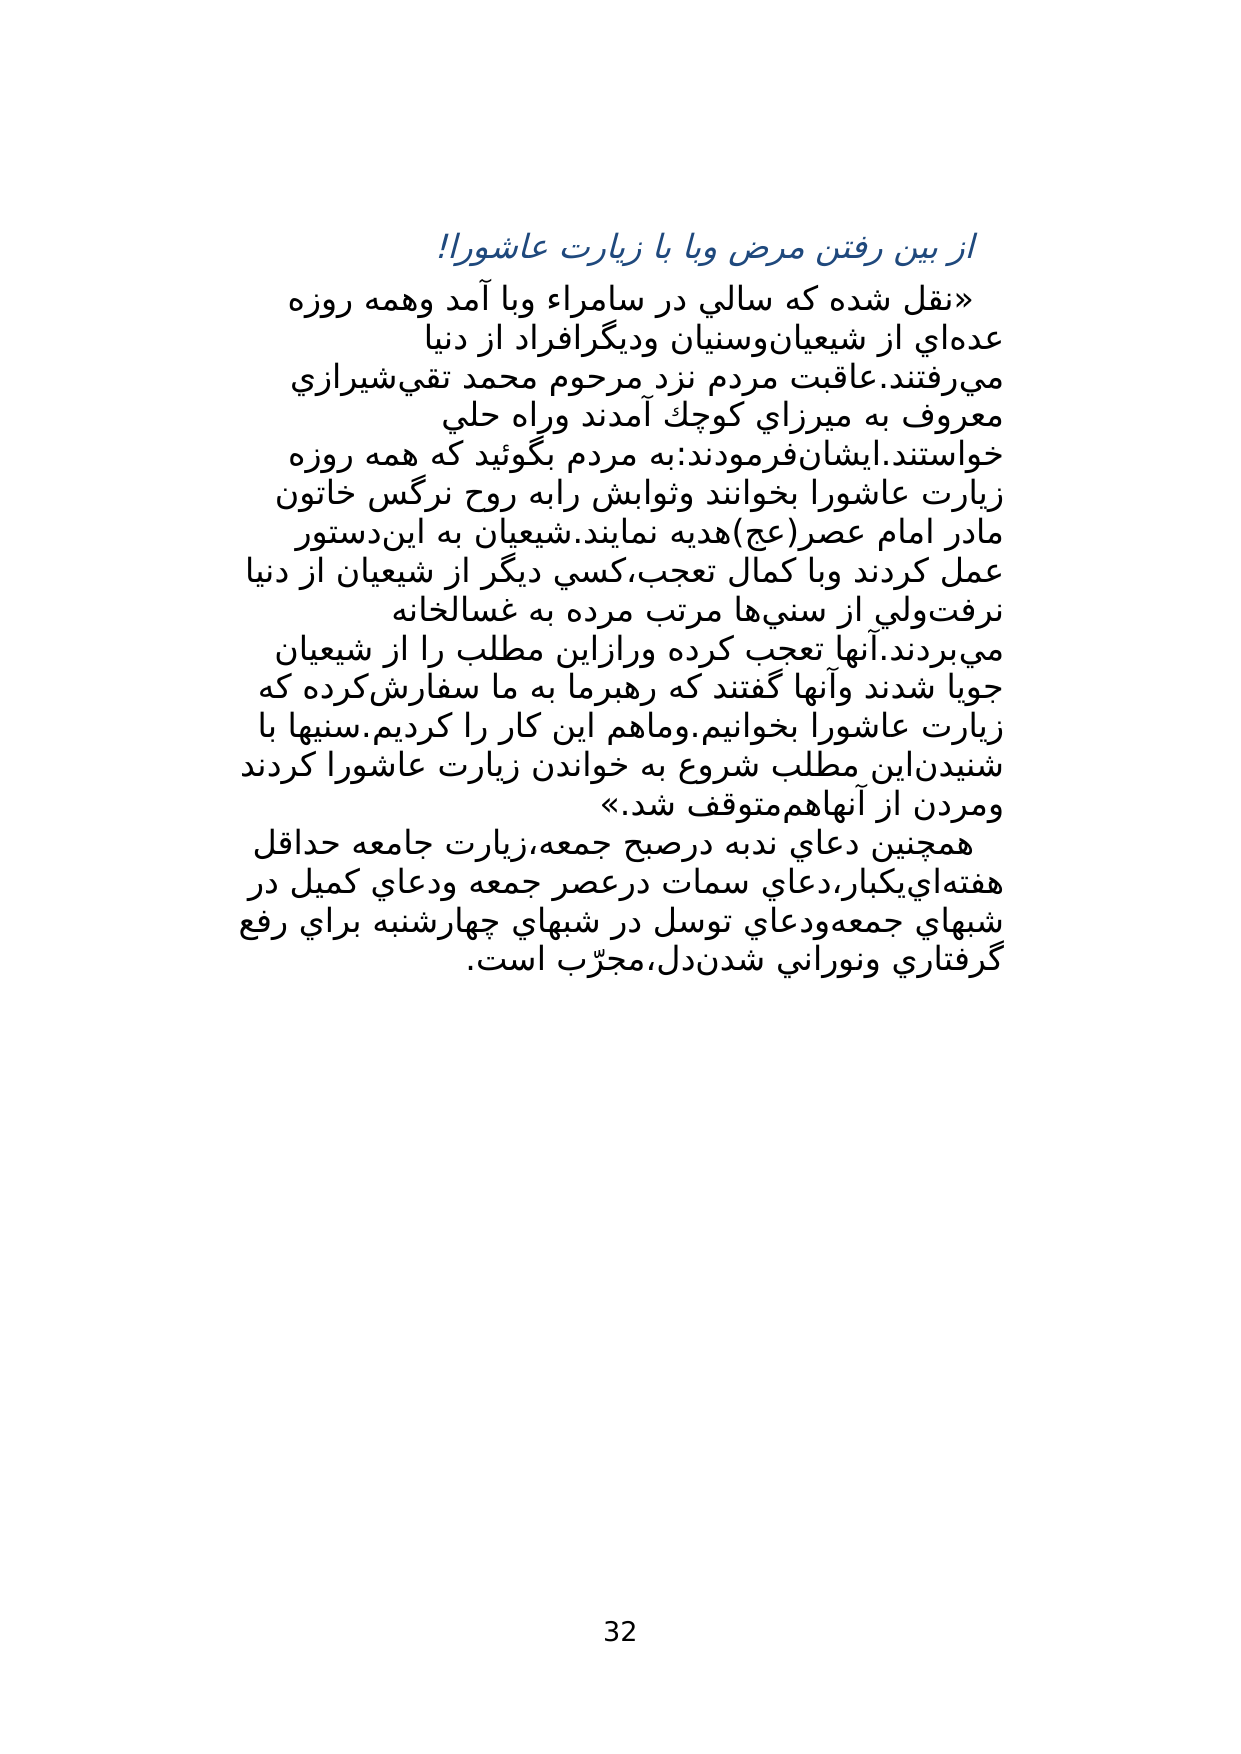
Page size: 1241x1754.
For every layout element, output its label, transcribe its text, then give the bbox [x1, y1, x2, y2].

text همچنين‌ دعاي‌ ندبه‌ درصبح‌ جمعه‌،زيارت‌ جامعه‌ حداقل‌ هفته‌اي‌يكبار،دعاي‌ سمات‌ درعصر جمعه‌ ودعاي‌ كميل‌ در شبهاي‌ جمعه‌ودعاي‌ توسل‌ در شبهاي‌ چهارشنبه‌ براي‌ رفع‌ گرفتاري‌ ونوراني‌ شدن‌دل‌،مجرّب‌ است‌. [236, 823, 1004, 979]
text «نقل‌ شده‌ كه‌ سالي‌ در سامراء وبا آمد وهمه‌ روزه‌ عده‌اي‌ از شيعيان‌وسنيان‌ وديگرافراد از دنيا مي‌رفتند.عاقبت‌ مردم‌ نزد مرحوم‌ محمد تقي‌شيرازي‌ معروف‌ به‌ ميرزاي‌ كوچك‌ آمدند وراه‌ حلي‌ خواستند.ايشان‌فرمودند:به‌ مردم‌ بگوئيد كه‌ همه‌ روزه‌ زيارت‌ عاشورا بخوانند وثوابش‌ رابه‌ روح‌ نرگس‌ خاتون‌ مادر امام‌ عصر(عج‌)هديه‌ نمايند.شيعيان‌ به‌ اين‌دستور عمل‌ كردند وبا كمال‌ تعجب‌،كسي‌ ديگر از شيعيان‌ از دنيا نرفت‌ولي‌ از سني‌ها مرتب‌ مرده‌ به‌ غسالخانه‌ مي‌بردند.آنها تعجب‌ كرده‌ ورازاين‌ مطلب‌ را از شيعيان‌ جويا شدند وآنها گفتند كه‌ رهبرما به ما سفارش‌كرده‌ كه‌ زيارت‌ عاشورا بخوانيم‌.وماهم‌ اين‌ كار را كرديم‌.سنيها با شنيدن‌اين‌ مطلب‌ شروع‌ به خواندن‌ زيارت‌ عاشورا كردند ومردن‌ از آنهاهم‌متوقف‌ شد.» [236, 279, 1004, 823]
subtitle از بين‌ رفتن‌ مرض‌ وبا با زيارت‌ عاشورا! [236, 228, 1004, 267]
